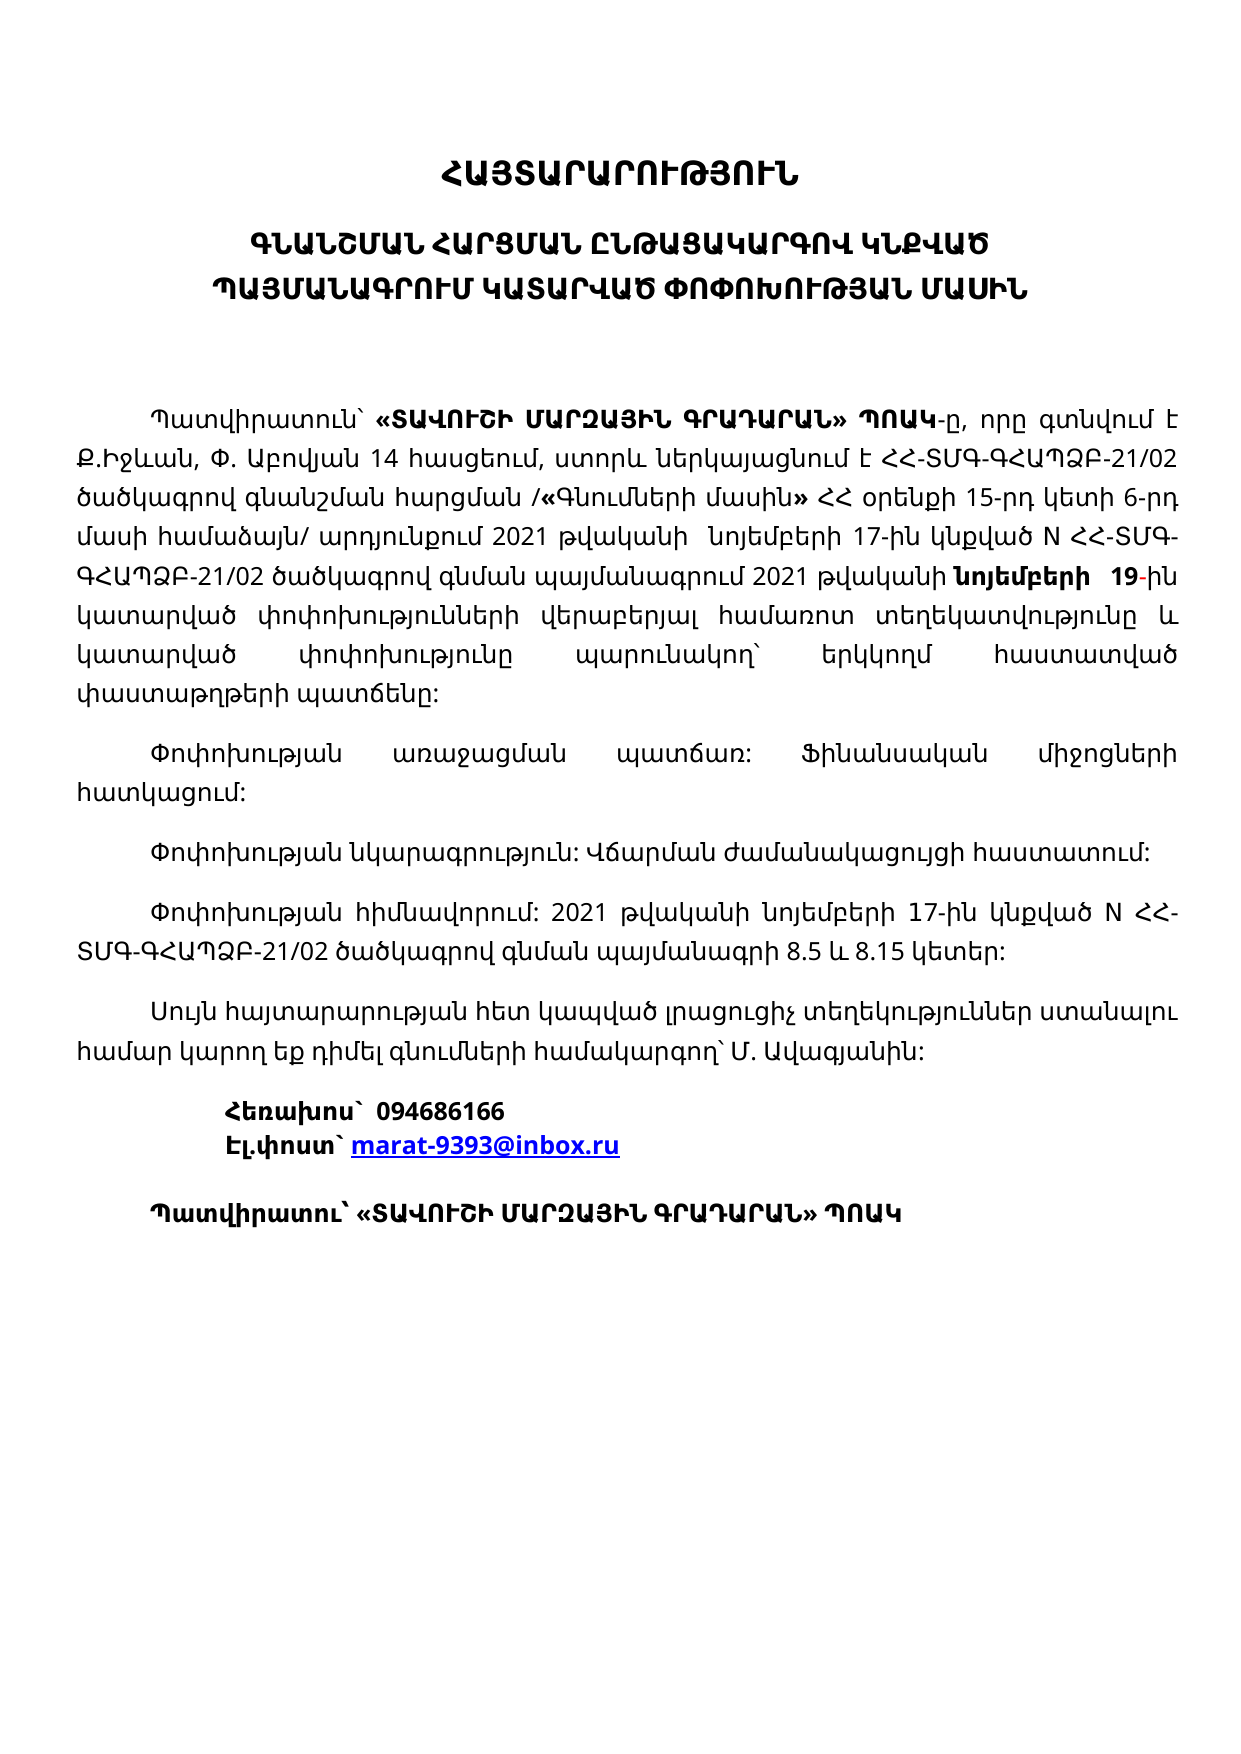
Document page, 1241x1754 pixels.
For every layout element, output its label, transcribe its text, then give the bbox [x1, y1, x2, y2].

text Պատվիրատու՝ «ՏԱՎՈՒՇԻ ՄԱՐԶԱՅԻՆ ԳՐԱԴԱՐԱՆ» ՊՈԱԿ [150, 1195, 1090, 1229]
text ԳՆԱՆՇՄԱՆ ՀԱՐՑՄԱՆ ԸՆԹԱՑԱԿԱՐԳՈՎ ԿՆՔՎԱԾ ՊԱՅՄԱՆԱԳՐՈՒՄ ԿԱՏԱՐՎԱԾ ՓՈՓՈԽՈՒԹՅԱՆ ՄԱՍԻՆ [150, 223, 1090, 308]
text Փոփոխության հիմնավորում: 2021 թվականի նոյեմբերի 17-ին կնքված N ՀՀ-ՏՄԳ-ԳՀԱՊՁԲ-21/02 ծածկագրով գնման պայմանագրի 8.5 և 8.15 կետեր: [76, 895, 1178, 968]
text Պատվիրատուն՝ «ՏԱՎՈՒՇԻ ՄԱՐԶԱՅԻՆ ԳՐԱԴԱՐԱՆ» ՊՈԱԿ-ը, որը գտնվում է Ք.Իջևան, Փ. Աբովյան 14 հասցեում, ստորև ներկայացնում է ՀՀ-ՏՄԳ-ԳՀԱՊՁԲ-21/02 ծածկագրով գնանշման հարցման /«Գնումների մասին» ՀՀ օրենքի 15-րդ կետի 6-րդ մասի համաձայն/ արդյունքում 2021 թվականի նոյեմբերի 17-ին կնքված N ՀՀ-ՏՄԳ-ԳՀԱՊՁԲ-21/02 ծածկագրով գնման պայմանագրում 2021 թվականի նոյեմբերի 19-ին կատարված փոփոխությունների վերաբերյալ համառոտ տեղեկատվությունը և կատարված փոփոխությունը պարունակող՝ երկկողմ հաստատված փաստաթղթերի պատճենը: [76, 402, 1178, 710]
text Փոփոխության առաջացման պատճառ: Ֆինանսական միջոցների հատկացում: [76, 736, 1178, 809]
text Սույն հայտարարության հետ կապված լրացուցիչ տեղեկություններ ստանալու համար կարող եք դիմել գնումների համակարգող՝ Մ. Ավագյանին: [76, 994, 1178, 1067]
text Հեռախոս` 094686166 [150, 1093, 1090, 1127]
text ՀԱՅՏԱՐԱՐՈՒԹՅՈՒՆ [150, 150, 1090, 195]
text Էլ.փոստ` marat-9393@inbox.ru [150, 1127, 1090, 1161]
text Փոփոխության նկարագրություն: Վճարման ժամանակացույցի հաստատում: [76, 835, 1178, 869]
